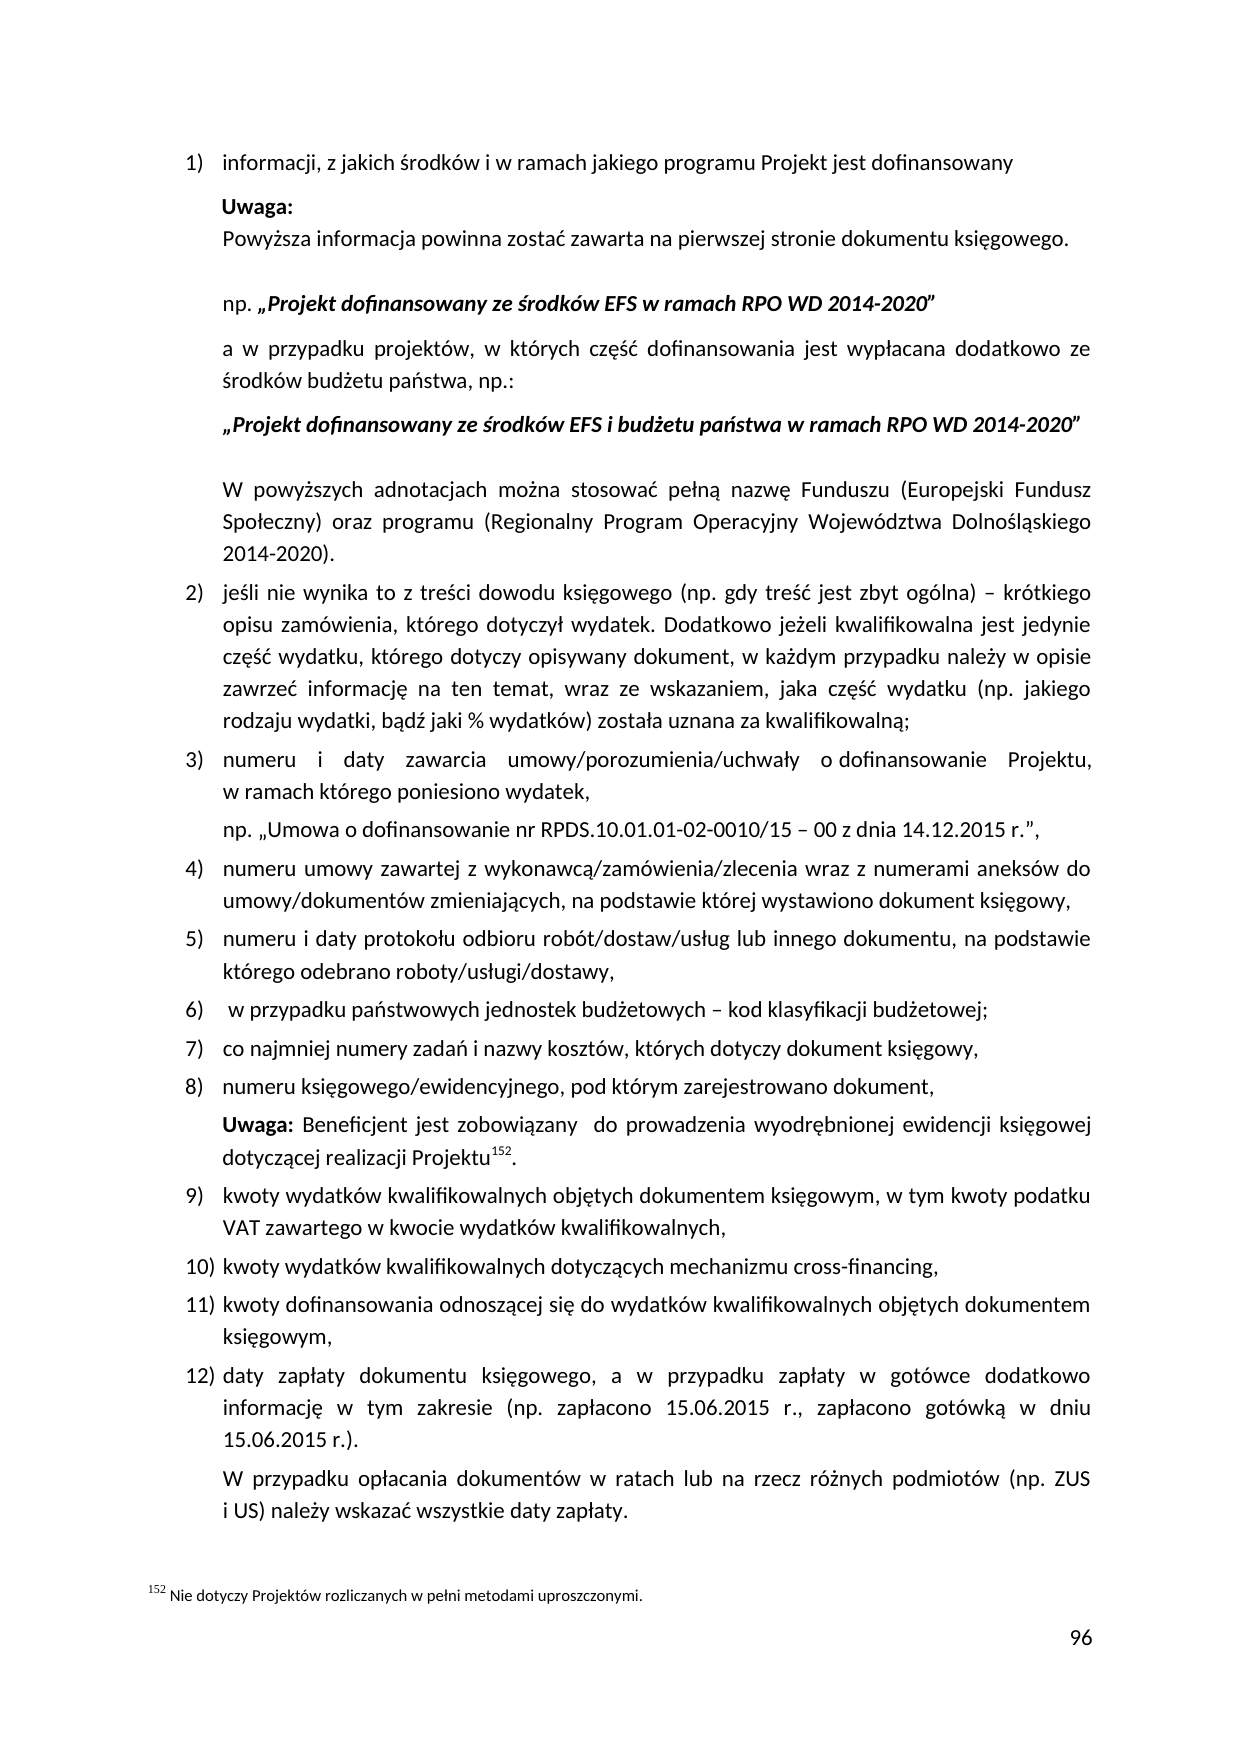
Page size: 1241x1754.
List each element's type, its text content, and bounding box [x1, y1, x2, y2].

text Powyższa informacja powinna zostać zawarta na pierwszej stronie dokumentu księgowego. [222, 224, 1092, 253]
text Uwaga: Beneficjent jest zobowiązany do prowadzenia wyodrębnionej ewidencji księgowej dotyczącej realizacji Projektu. [222, 1111, 1092, 1171]
list kwoty dofinansowania odnoszącej się do wydatków kwalifikowalnych objętych dokumentem księgowym, [185, 1290, 1092, 1350]
list numeru księgowego/ewidencyjnego, pod którym zarejestrowano dokument, [185, 1072, 1092, 1100]
text np. „Umowa o dofinansowanie nr RPDS.10.01.01-02-0010/15 – 00 z dnia 14.12.2015 r.”, [223, 816, 1092, 843]
text W powyższych adnotacjach można stosować pełną nazwę Funduszu (Europejski Fundusz Społeczny) oraz programu (Regionalny Program Operacyjny Województwa Dolnośląskiego 2014-2020). [222, 475, 1092, 567]
text a w przypadku projektów, w których część dofinansowania jest wypłacana dodatkowo ze środków budżetu państwa, np.: [222, 334, 1092, 394]
text „Projekt dofinansowany ze środków EFS i budżetu państwa w ramach RPO WD 2014-2020” [222, 411, 1092, 438]
text np. „Projekt dofinansowany ze środków EFS w ramach RPO WD 2014-2020” [222, 289, 1092, 317]
list w przypadku państwowych jednostek budżetowych – kod klasyfikacji budżetowej; [185, 995, 1092, 1023]
list jeśli nie wynika to z treści dowodu księgowego (np. gdy treść jest zbyt ogólna) – krótkiego opisu zamówienia, którego dotyczył wydatek. Dodatkowo jeżeli kwalifikowalna jest jedynie część wydatku, którego dotyczy opisywany dokument, w każdym przypadku należy w opisie zawrzeć informację na ten temat, wraz ze wskazaniem, jaka część wydatku (np. jakiego rodzaju wydatki, bądź jaki % wydatków) została uznana za kwalifikowalną; [185, 578, 1092, 734]
list kwoty wydatków kwalifikowalnych dotyczących mechanizmu cross-financing, [185, 1252, 1092, 1280]
list informacji, z jakich środków i w ramach jakiego programu Projekt jest dofinansowany [185, 148, 1092, 176]
text W przypadku opłacania dokumentów w ratach lub na rzecz różnych podmiotów (np. ZUS i US) należy wskazać wszystkie daty zapłaty. [223, 1464, 1092, 1524]
list numeru i daty zawarcia umowy/porozumienia/uchwały o dofinansowanie Projektu, w ramach którego poniesiono wydatek, [185, 745, 1092, 805]
list numeru i daty protokołu odbioru robót/dostaw/usług lub innego dokumentu, na podstawie którego odebrano roboty/usługi/dostawy, [185, 924, 1092, 985]
list numeru umowy zawartej z wykonawcą/zamówienia/zlecenia wraz z numerami aneksów do umowy/dokumentów zmieniających, na podstawie której wystawiono dokument księgowy, [185, 854, 1092, 914]
list daty zapłaty dokumentu księgowego, a w przypadku zapłaty w gotówce dodatkowo informację w tym zakresie (np. zapłacono 15.06.2015 r., zapłacono gotówką w dniu 15.06.2015 r.). [185, 1361, 1092, 1453]
list co najmniej numery zadań i nazwy kosztów, których dotyczy dokument księgowy, [185, 1034, 1092, 1062]
text Uwaga: [221, 192, 1092, 220]
list kwoty wydatków kwalifikowalnych objętych dokumentem księgowym, w tym kwoty podatku VAT zawartego w kwocie wydatków kwalifikowalnych, [185, 1181, 1092, 1241]
